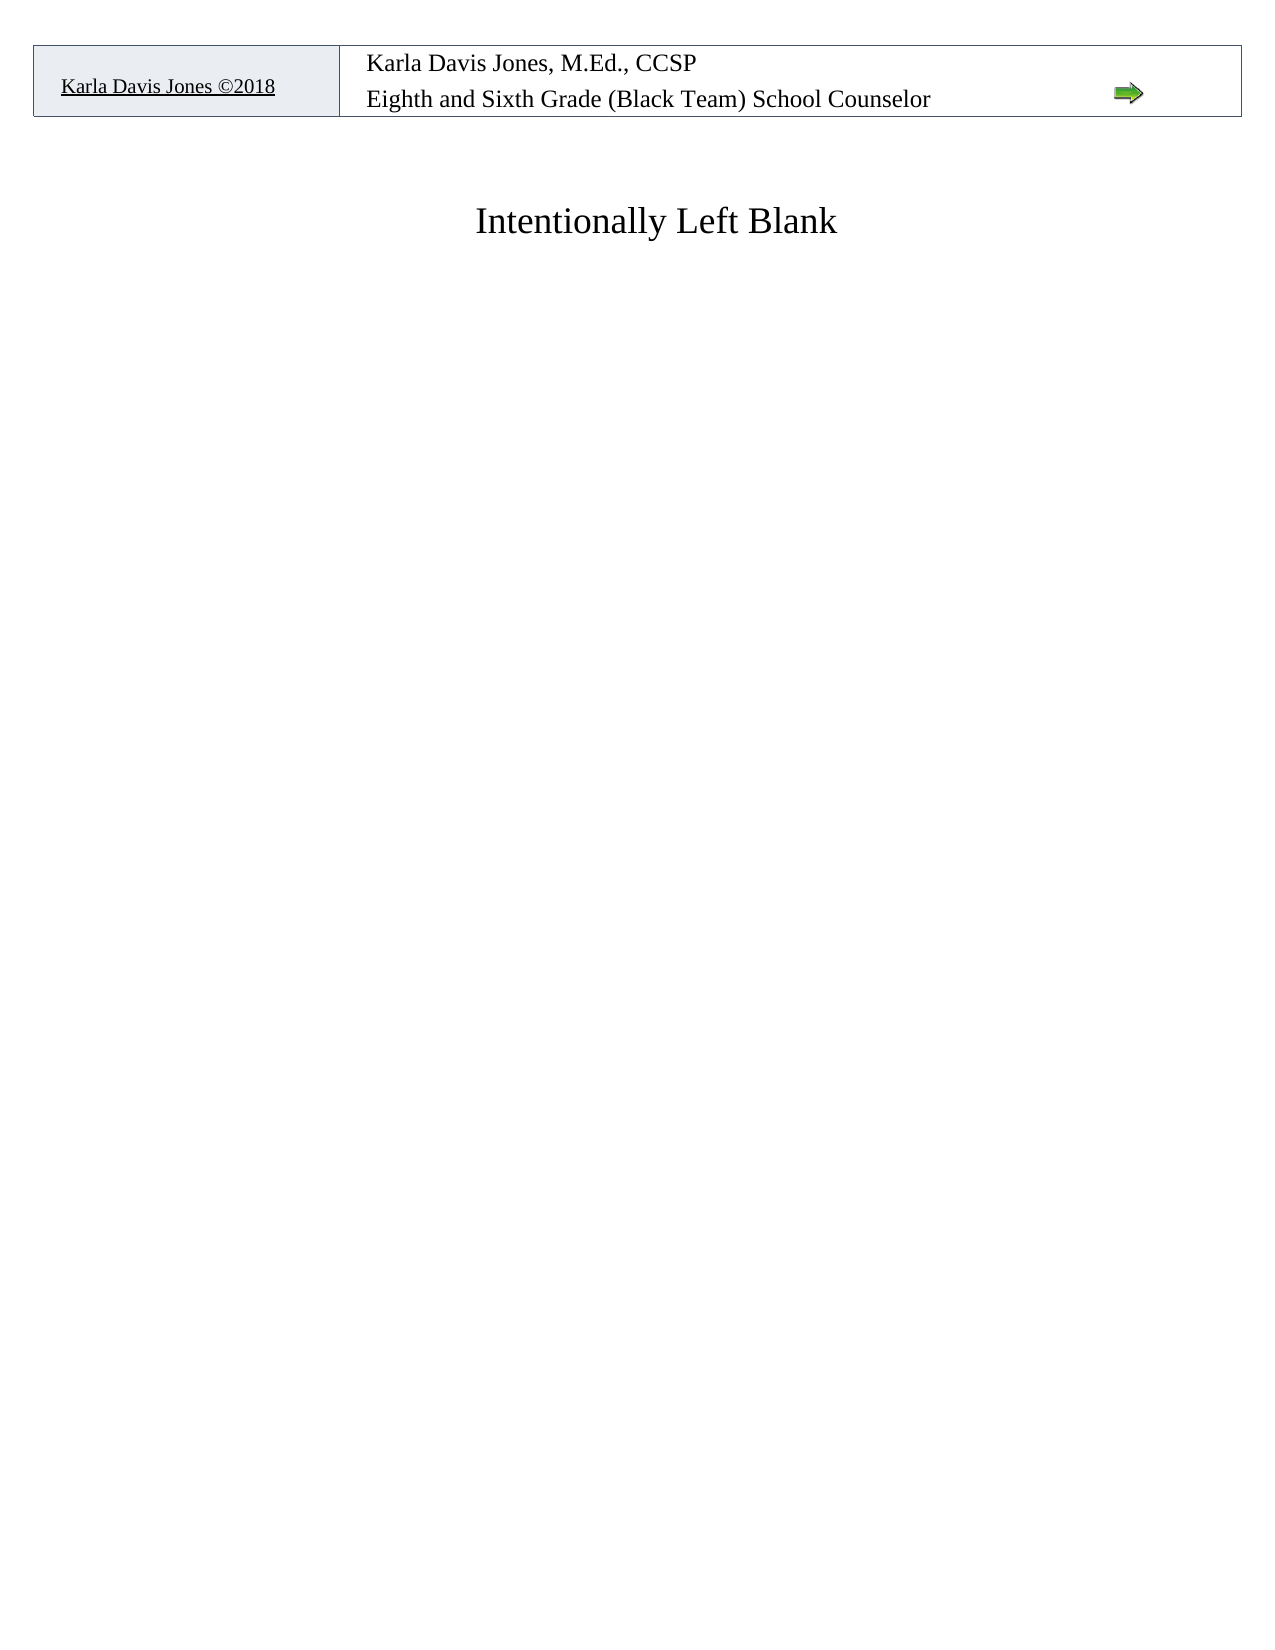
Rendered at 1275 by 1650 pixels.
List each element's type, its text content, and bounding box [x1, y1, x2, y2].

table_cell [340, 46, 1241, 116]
picture [1113, 77, 1144, 108]
text Intentionally Left Blank [82, 199, 1230, 242]
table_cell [34, 46, 339, 116]
